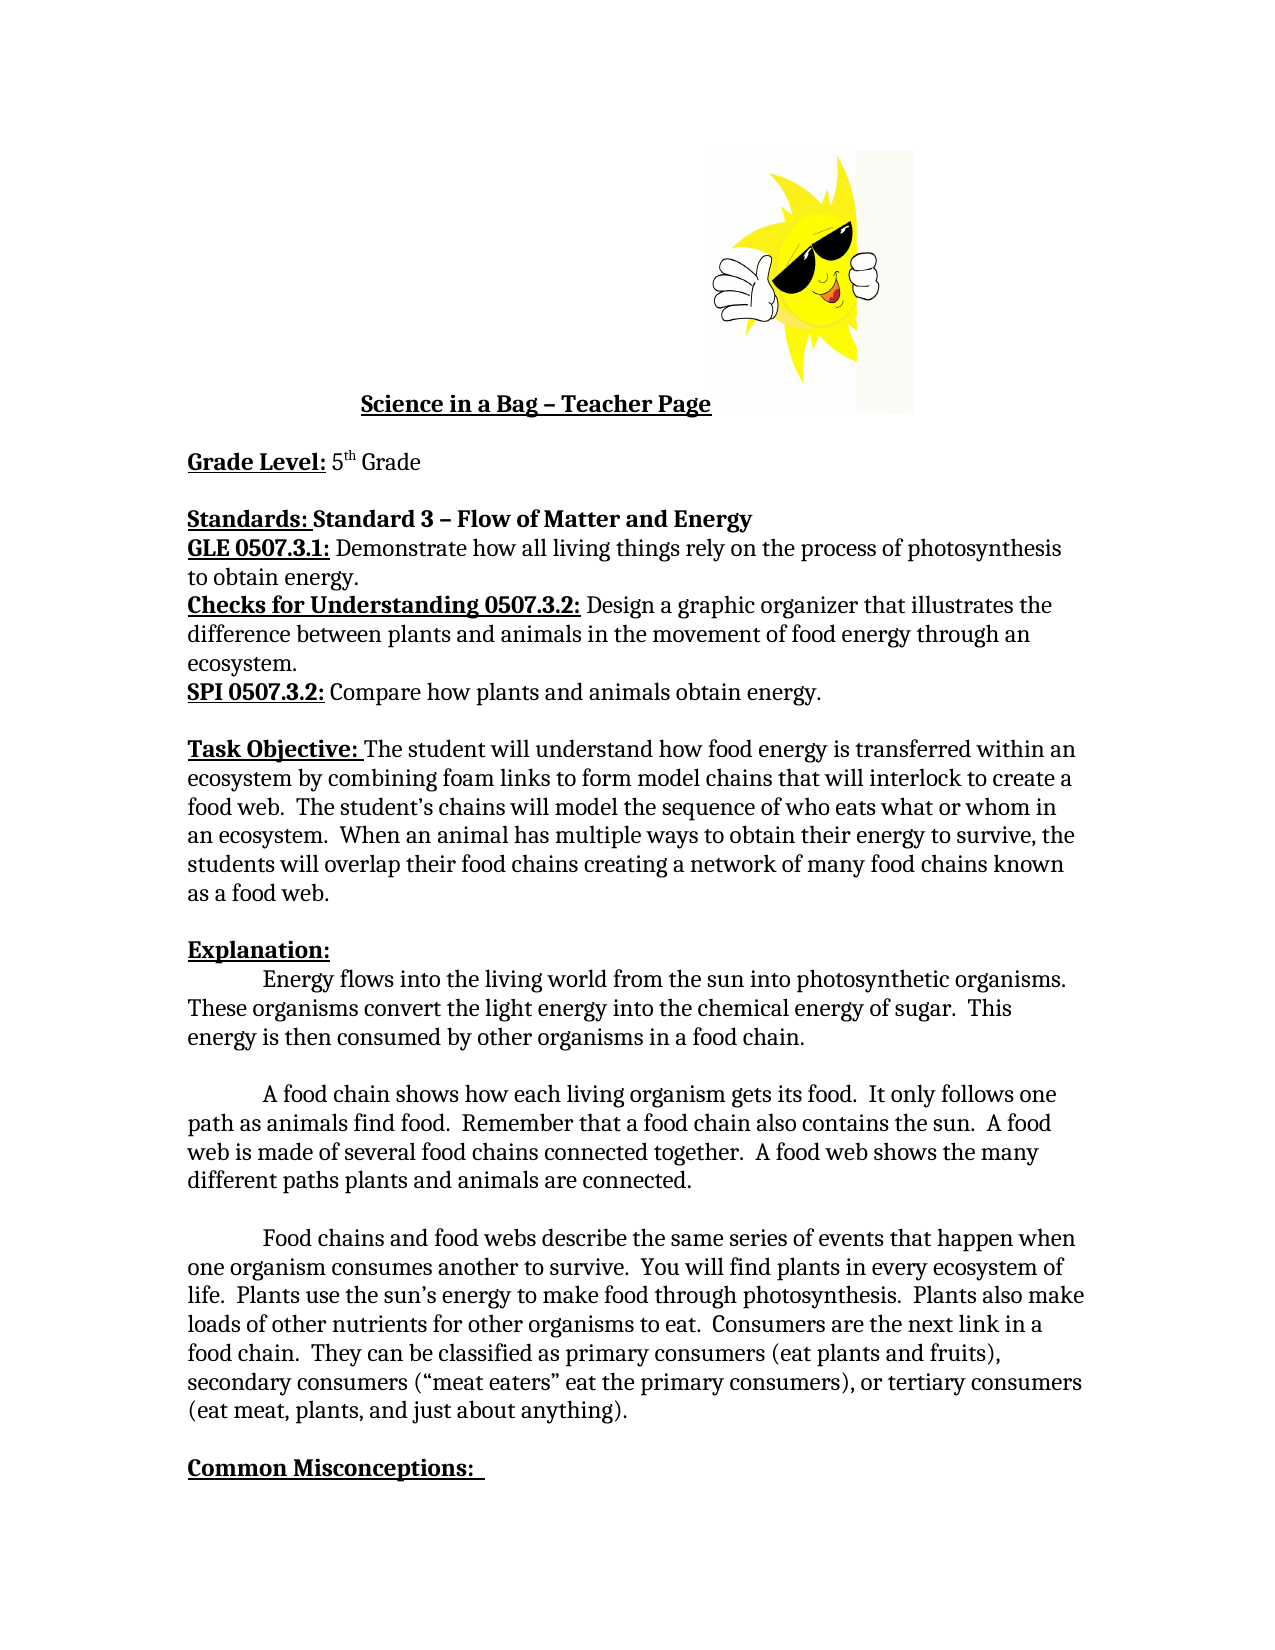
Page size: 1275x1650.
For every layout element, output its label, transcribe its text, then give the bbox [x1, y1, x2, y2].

text Grade Level: 5th Grade [187, 447, 1087, 476]
text Standards: Standard 3 – Flow of Matter and Energy [187, 505, 1087, 534]
picture [711, 150, 915, 413]
text SPI 0507.3.2: Compare how plants and animals obtain energy. [187, 677, 1087, 706]
text GLE 0507.3.1: Demonstrate how all living things rely on the process of photosynthesis to obtain energy. [187, 534, 1087, 591]
text A food chain shows how each living organism gets its food. It only follows one path as animals find food. Remember that a food chain also contains the sun. A food web is made of several food chains connected together. A food web shows the many different paths plants and animals are connected. [187, 1080, 1087, 1195]
text Explanation: [187, 936, 1087, 965]
text Checks for Understanding 0507.3.2: Design a graphic organizer that illustrates the difference between plants and animals in the movement of food energy through an ecosystem. [187, 591, 1087, 677]
text Common Misconceptions: [187, 1454, 1087, 1482]
text Task Objective: The student will understand how food energy is transferred within an ecosystem by combining foam links to form model chains that will interlock to create a food web. The student’s chains will model the sequence of who eats what or whom in an ecosystem. When an animal has multiple ways to obtain their energy to survive, the students will overlap their food chains creating a network of many food chains known as a food web. [187, 735, 1087, 907]
text Food chains and food webs describe the same series of events that happen when one organism consumes another to survive. You will find plants in every ecosystem of life. Plants use the sun’s energy to make food through photosynthesis. Plants also make loads of other nutrients for other organisms to eat. Consumers are the next link in a food chain. They can be classified as primary consumers (eat plants and fruits), secondary consumers (“meat eaters” eat the primary consumers), or tertiary consumers (eat meat, plants, and just about anything). [187, 1224, 1087, 1425]
text Energy flows into the living world from the sun into photosynthetic organisms. These organisms convert the light energy into the chemical energy of sugar. This energy is then consumed by other organisms in a food chain. [187, 965, 1087, 1051]
text Science in a Bag – Teacher Page [187, 150, 1087, 419]
